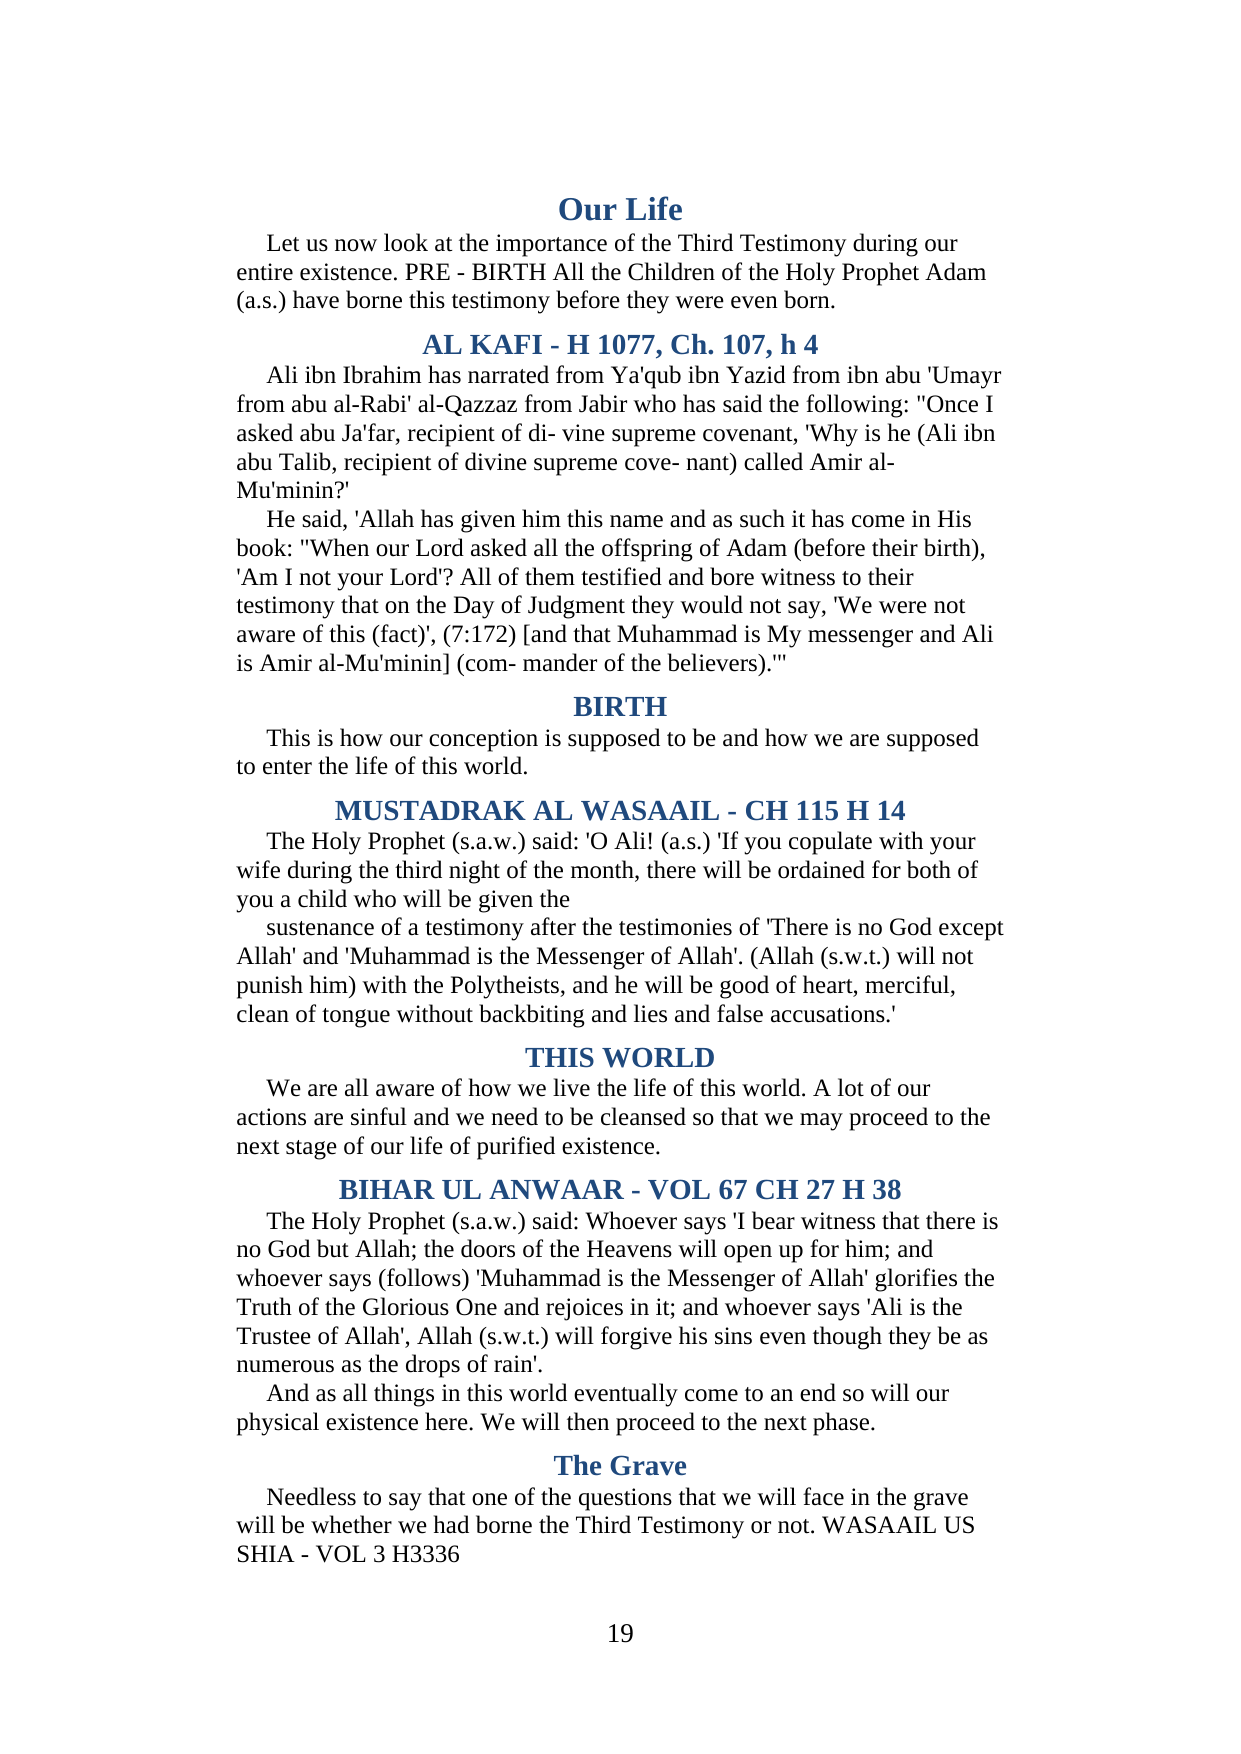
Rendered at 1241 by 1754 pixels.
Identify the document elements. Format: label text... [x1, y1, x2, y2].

text sustenance of a testimony after the testimonies of 'There is no God except Allah' and 'Muhammad is the Messenger of Allah'. (Allah (s.w.t.) will not punish him) with the Polytheists, and he will be good of heart, merciful, clean of tongue without backbiting and lies and false accusations.' [236, 912, 1004, 1027]
text And as all things in this world eventually come to an end so will our physical existence here. We will then proceed to the next phase. [236, 1378, 1004, 1436]
subtitle BIHAR UL ANWAAR - VOL 67 CH 27 H 38 [236, 1172, 1004, 1206]
text Let us now look at the importance of the Third Testimony during our entire existence. PRE - BIRTH All the Children of the Holy Prophet Adam (a.s.) have borne this testimony before they were even born. [236, 228, 1004, 314]
subtitle THIS WORLD [236, 1040, 1004, 1073]
text Ali ibn Ibrahim has narrated from Ya'qub ibn Yazid from ibn abu 'Umayr from abu al-Rabi' al-Qazzaz from Jabir who has said the following: "Once I asked abu Ja'far, recipient of di- vine supreme covenant, 'Why is he (Ali ibn abu Talib, recipient of divine supreme cove- nant) called Amir al-Mu'minin?' [236, 360, 1004, 504]
subtitle BIRTH [236, 689, 1004, 723]
text The Holy Prophet (s.a.w.) said: Whoever says 'I bear witness that there is no God but Allah; the doors of the Heavens will open up for him; and whoever says (follows) 'Muhammad is the Messenger of Allah' glorifies the Truth of the Glorious One and rejoices in it; and whoever says 'Ali is the Trustee of Allah', Allah (s.w.t.) will forgive his sins even though they be as numerous as the drops of rain'. [236, 1206, 1004, 1378]
text He said, 'Allah has given him this name and as such it has come in His book: "When our Lord asked all the offspring of Adam (before their birth), 'Am I not your Lord'? All of them testified and bore witness to their testimony that on the Day of Judgment they would not say, 'We were not aware of this (fact)', (7:172) [and that Muhammad is My messenger and Ali is Amir al-Mu'minin] (com- mander of the believers).'" [236, 504, 1004, 677]
text This is how our conception is supposed to be and how we are supposed to enter the life of this world. [236, 723, 1004, 780]
text The Holy Prophet (s.a.w.) said: 'O Ali! (a.s.) 'If you copulate with your wife during the third night of the month, there will be ordained for both of you a child who will be given the [236, 826, 1004, 912]
text Needless to say that one of the questions that we will face in the grave will be whether we had borne the Third Testimony or not. WASAAIL US SHIA - VOL 3 H3336 [236, 1482, 1004, 1568]
subtitle The Grave [236, 1448, 1004, 1482]
subtitle Our Life [236, 190, 1004, 228]
text We are all aware of how we live the life of this world. A lot of our actions are sinful and we need to be cleansed so that we may proceed to the next stage of our life of purified existence. [236, 1073, 1004, 1160]
subtitle MUSTADRAK AL WASAAIL - CH 115 H 14 [236, 793, 1004, 826]
subtitle AL KAFI - H 1077, Ch. 107, h 4 [236, 327, 1004, 360]
